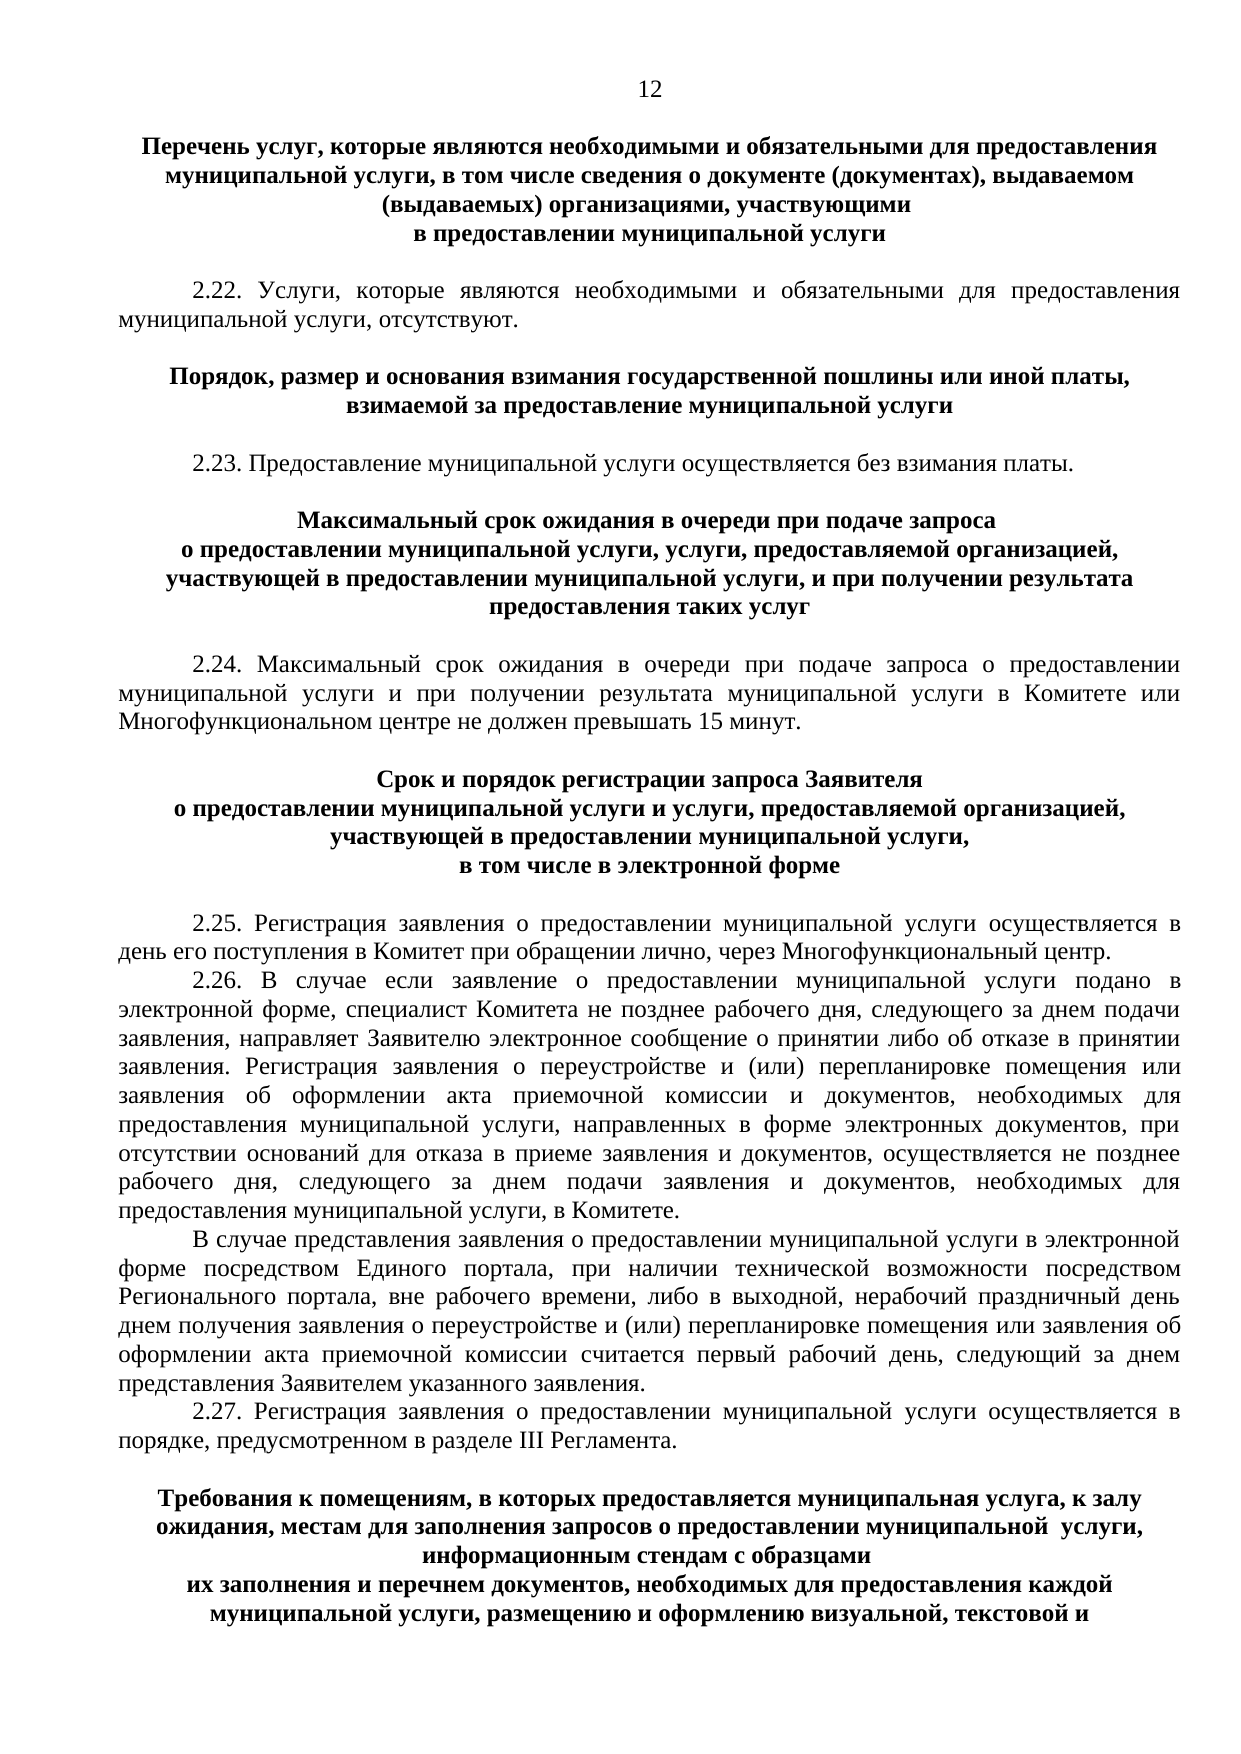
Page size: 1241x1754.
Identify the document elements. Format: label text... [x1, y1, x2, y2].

text Порядок, размер и основания взимания государственной пошлины или иной платы, взимаемой за предоставление муниципальной услуги [118, 361, 1181, 419]
text 2.27. Регистрация заявления о предоставлении муниципальной услуги осуществляется в порядке, предусмотренном в разделе III Регламента. [118, 1396, 1181, 1454]
text Максимальный срок ожидания в очереди при подаче запроса о предоставлении муниципальной услуги, услуги, предоставляемой организацией, участвующей в предоставлении муниципальной услуги, и при получении результата предоставления таких услуг [118, 505, 1181, 620]
text 2.22. Услуги, которые являются необходимыми и обязательными для предоставления муниципальной услуги, отсутствуют. [118, 275, 1181, 333]
text 2.26. В случае если заявление о предоставлении муниципальной услуги подано в электронной форме, специалист Комитета не позднее рабочего дня, следующего за днем подачи заявления, направляет Заявителю электронное сообщение о принятии либо об отказе в принятии заявления. Регистрация заявления о переустройстве и (или) перепланировке помещения или заявления об оформлении акта приемочной комиссии и документов, необходимых для предоставления муниципальной услуги, направленных в форме электронных документов, при отсутствии оснований для отказа в приеме заявления и документов, осуществляется не позднее рабочего дня, следующего за днем подачи заявления и документов, необходимых для предоставления муниципальной услуги, в Комитете. [118, 965, 1181, 1224]
text В случае представления заявления о предоставлении муниципальной услуги в электронной форме посредством Единого портала, при наличии технической возможности посредством Регионального портала, вне рабочего времени, либо в выходной, нерабочий праздничный день днем получения заявления о переустройстве и (или) перепланировке помещения или заявления об оформлении акта приемочной комиссии считается первый рабочий день, следующий за днем представления Заявителем указанного заявления. [118, 1224, 1181, 1396]
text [118, 1483, 1181, 1626]
text Перечень услуг, которые являются необходимыми и обязательными для предоставления муниципальной услуги, в том числе сведения о документе (документах), выдаваемом (выдаваемых) организациями, участвующими в предоставлении муниципальной услуги [118, 131, 1181, 246]
text 2.25. Регистрация заявления о предоставлении муниципальной услуги осуществляется в день его поступления в Комитет при обращении лично, через Многофункциональный центр. [118, 908, 1181, 965]
text 2.23. Предоставление муниципальной услуги осуществляется без взимания платы. [118, 448, 1181, 476]
text Срок и порядок регистрации запроса Заявителя [118, 764, 1181, 793]
text в том числе в электронной форме [118, 850, 1181, 879]
text 2.24. Максимальный срок ожидания в очереди при подаче запроса о предоставлении муниципальной услуги и при получении результата муниципальной услуги в Комитете или Многофункциональном центре не должен превышать 15 минут. [118, 649, 1181, 735]
text о предоставлении муниципальной услуги и услуги, предоставляемой организацией, участвующей в предоставлении муниципальной услуги, [118, 793, 1181, 850]
